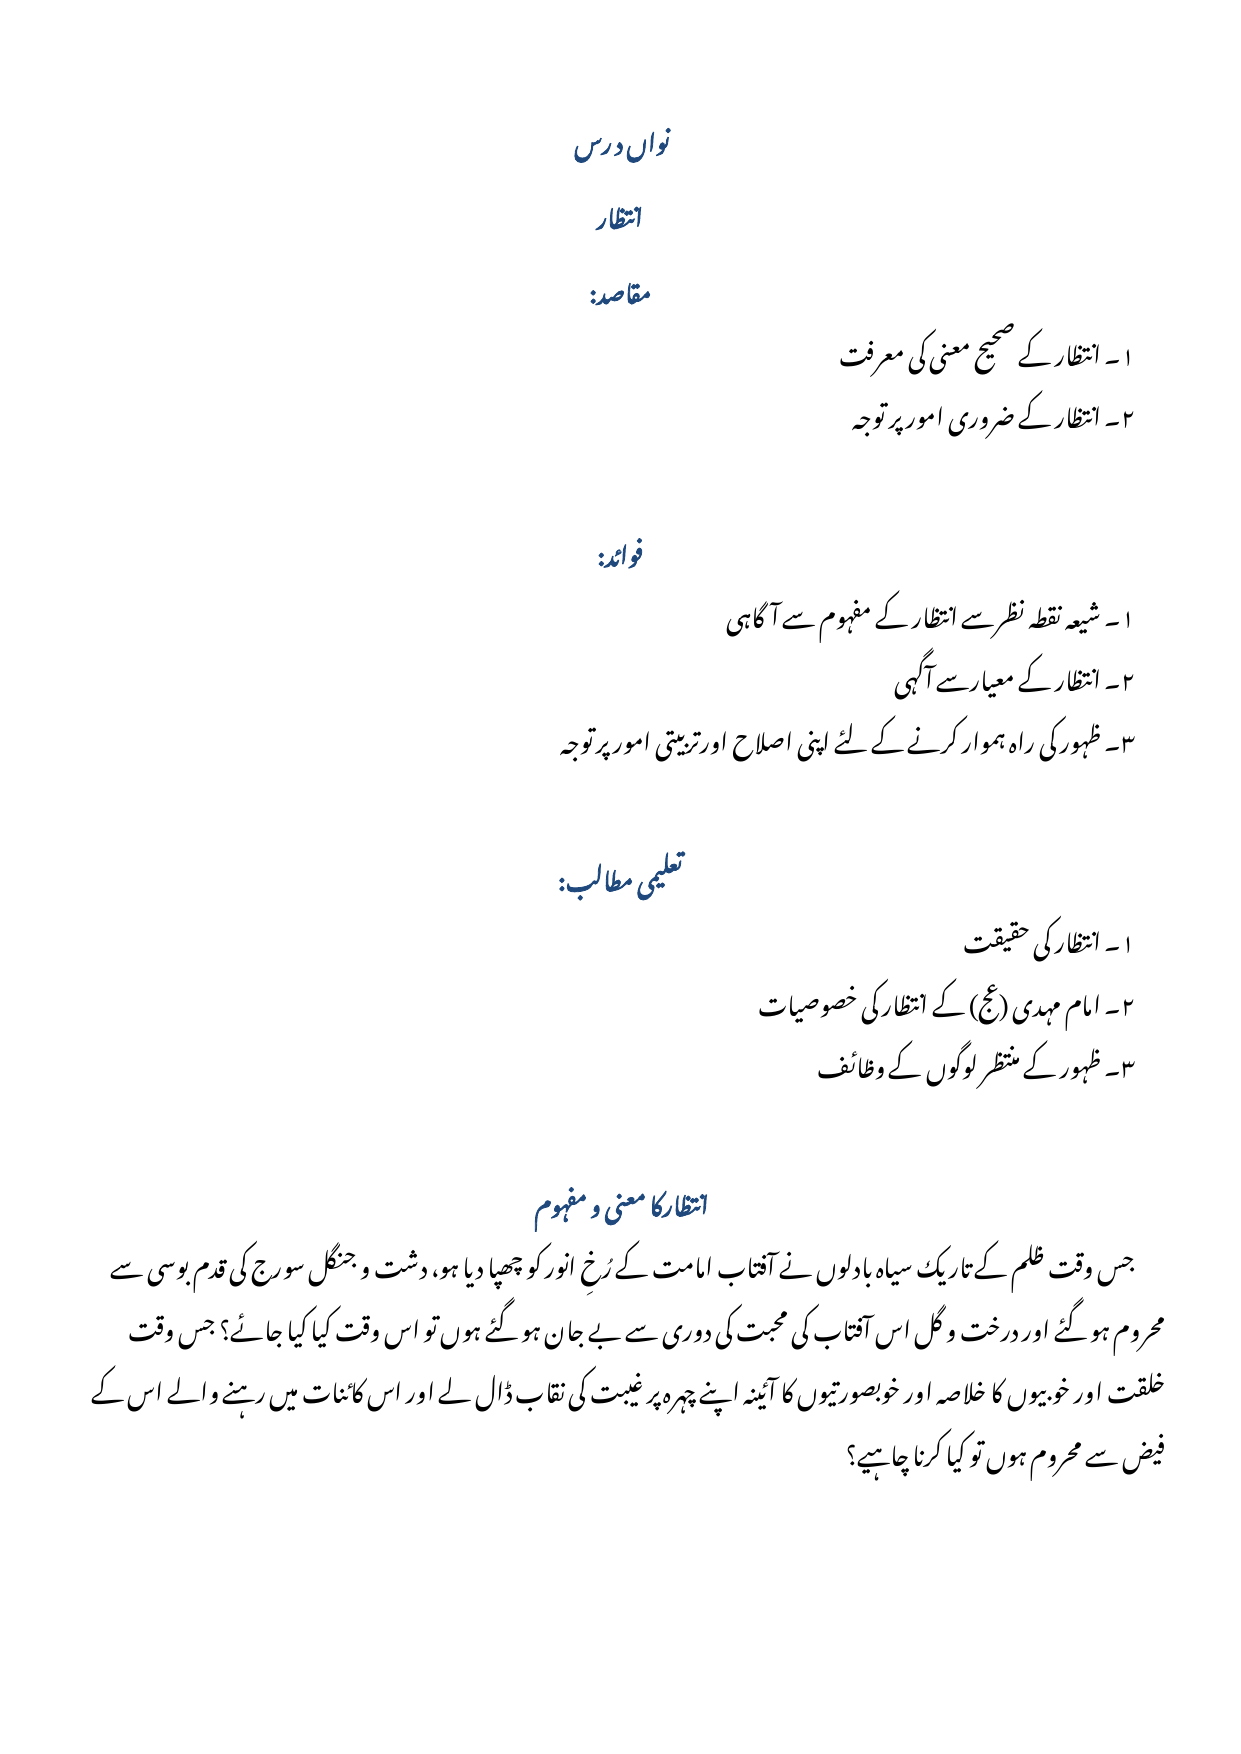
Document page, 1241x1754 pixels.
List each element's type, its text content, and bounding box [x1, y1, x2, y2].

subtitle مقاصد: [75, 256, 1165, 319]
subtitle نواں د رس [75, 106, 1165, 169]
text ۳۔ ظہور کی راہ ہموار کرنے کے لئے اپنی اصلاح اورتربیتی امور پر توجہ [75, 706, 1165, 769]
text ۲۔ امام مہدی (عج) کے انتظار کی خصوصیات [75, 969, 1165, 1031]
subtitle فوائد: [75, 519, 1165, 581]
subtitle انتظارکا معنی و مفہوم [75, 1169, 1165, 1231]
text ۳۔ ظہور کے منتظر لوگوں کے وظائف [75, 1031, 1165, 1094]
subtitle انتظار [75, 181, 1165, 244]
subtitle تعلیمی مطالب: [75, 844, 1165, 906]
text ۲۔ انتظار کے معیارسے آگہی [75, 644, 1165, 706]
text ۲۔ انتظار کے ضروری امور پر توجہ [75, 381, 1165, 444]
text ۱۔ شیعہ نقطہ نظرسے انتظار کے مفہوم سے آگاہی [75, 581, 1165, 644]
text ۱۔ انتظار کے صحیح معنی کی معرفت [75, 319, 1165, 381]
text جس وقت ظلم کے تاریک سیاہ بادلوں نے آفتاب امامت کے رُخِ انور کو چھپا دیا ہو، دشت و جنگل سورج کی قدم بوسی سے محروم ہو گئے اور درخت و گل اس آفتاب کی محبت کی دوری سے بے جان ہو گئے ہوں تو اس وقت کیا کیا جائے؟ جس وقت خلقت اور خوبیوں کا خلاصہ اور خوبصورتیوں کا آئینہ اپنے چہرہ پر غیبت کی نقاب ڈال لے اور اس کائنات میں رہنے والے اس کے فیض سے محروم ہوں تو کیا کرنا چاہیے؟ [75, 1231, 1165, 1481]
text ۱۔ انتظار کی حقیقت [75, 906, 1165, 969]
